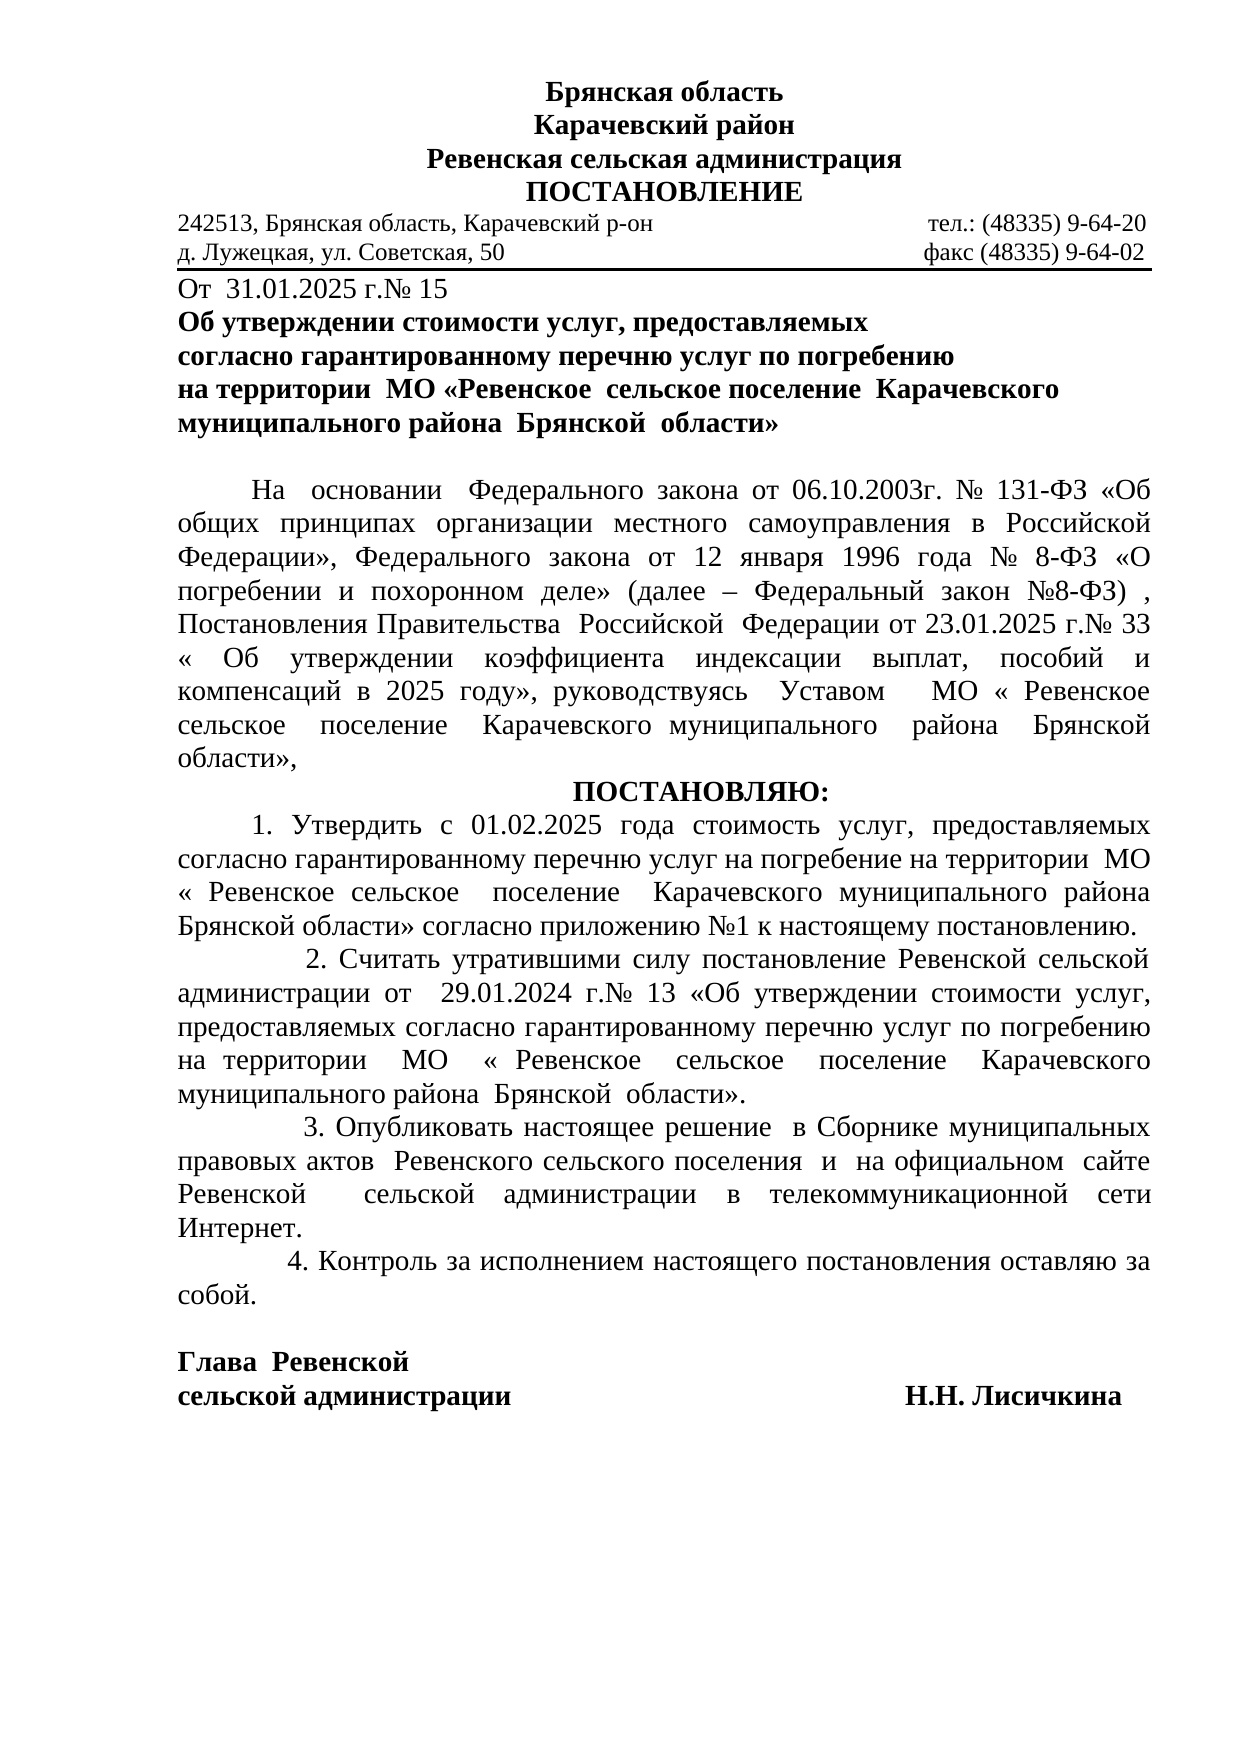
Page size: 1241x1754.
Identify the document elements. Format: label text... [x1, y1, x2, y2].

text 1. Утвердить с 01.02.2025 года стоимость услуг, предоставляемых согласно гарантированному перечню услуг на погребение на территории МО « Ревенское сельское поселение Карачевского муниципального района Брянской области» согласно приложению №1 к настоящему постановлению. [177, 807, 1152, 942]
text 2. Считать утратившими силу постановление Ревенской сельской администрации от 29.01.2024 г.№ 13 «Об утверждении стоимости услуг, предоставляемых согласно гарантированному перечню услуг по погребению на территории МО « Ревенское сельское поселение Карачевского муниципального района Брянской области». [177, 942, 1152, 1109]
subtitle 3. Опубликовать настоящее решение в Сборнике муниципальных правовых актов Ревенского сельского поселения и на официальном сайте Ревенской сельской администрации в телекоммуникационной сети Интернет. [177, 1109, 1152, 1243]
text 242513, Брянская область, Карачевский р-он тел.: (48335) 9-64-20 [177, 208, 1152, 237]
text 4. Контроль за исполнением настоящего постановления оставляю за собой. [177, 1243, 1152, 1311]
text на территории МО «Ревенское сельское поселение Карачевского муниципального района Брянской области» [177, 371, 1152, 438]
text согласно гарантированному перечню услуг по погребению [177, 338, 1152, 371]
text Брянская область [177, 74, 1152, 107]
text ПОСТАНОВЛЕНИЕ [177, 174, 1152, 208]
text На основании Федерального закона от 06.10.2003г. № 131-ФЗ «Об общих принципах организации местного самоуправления в Российской Федерации», Федерального закона от 12 января 1996 года № 8-ФЗ «О погребении и похоронном деле» (далее – Федеральный закон №8-ФЗ) , Постановления Правительства Российской Федерации от 23.01.2025 г.№ 33 « Об утверждении коэффициента индексации выплат, пособий и компенсаций в 2025 году», руководствуясь Уставом МО « Ревенское сельское поселение Карачевского муниципального района Брянской области», [177, 472, 1152, 774]
text д. Лужецкая, ул. Советская, 50 факс (48335) 9-64-02 [177, 237, 1152, 268]
text Карачевский район [177, 107, 1152, 141]
text Глава Ревенской [177, 1344, 1152, 1378]
text Ревенская сельская администрация [177, 141, 1152, 174]
text От 31.01.2025 г.№ 15 [177, 271, 1152, 304]
text ПОСТАНОВЛЯЮ: [177, 774, 1152, 807]
text Об утверждении стоимости услуг, предоставляемых [177, 304, 1152, 338]
text сельской администрации Н.Н. Лисичкина [177, 1378, 1152, 1411]
